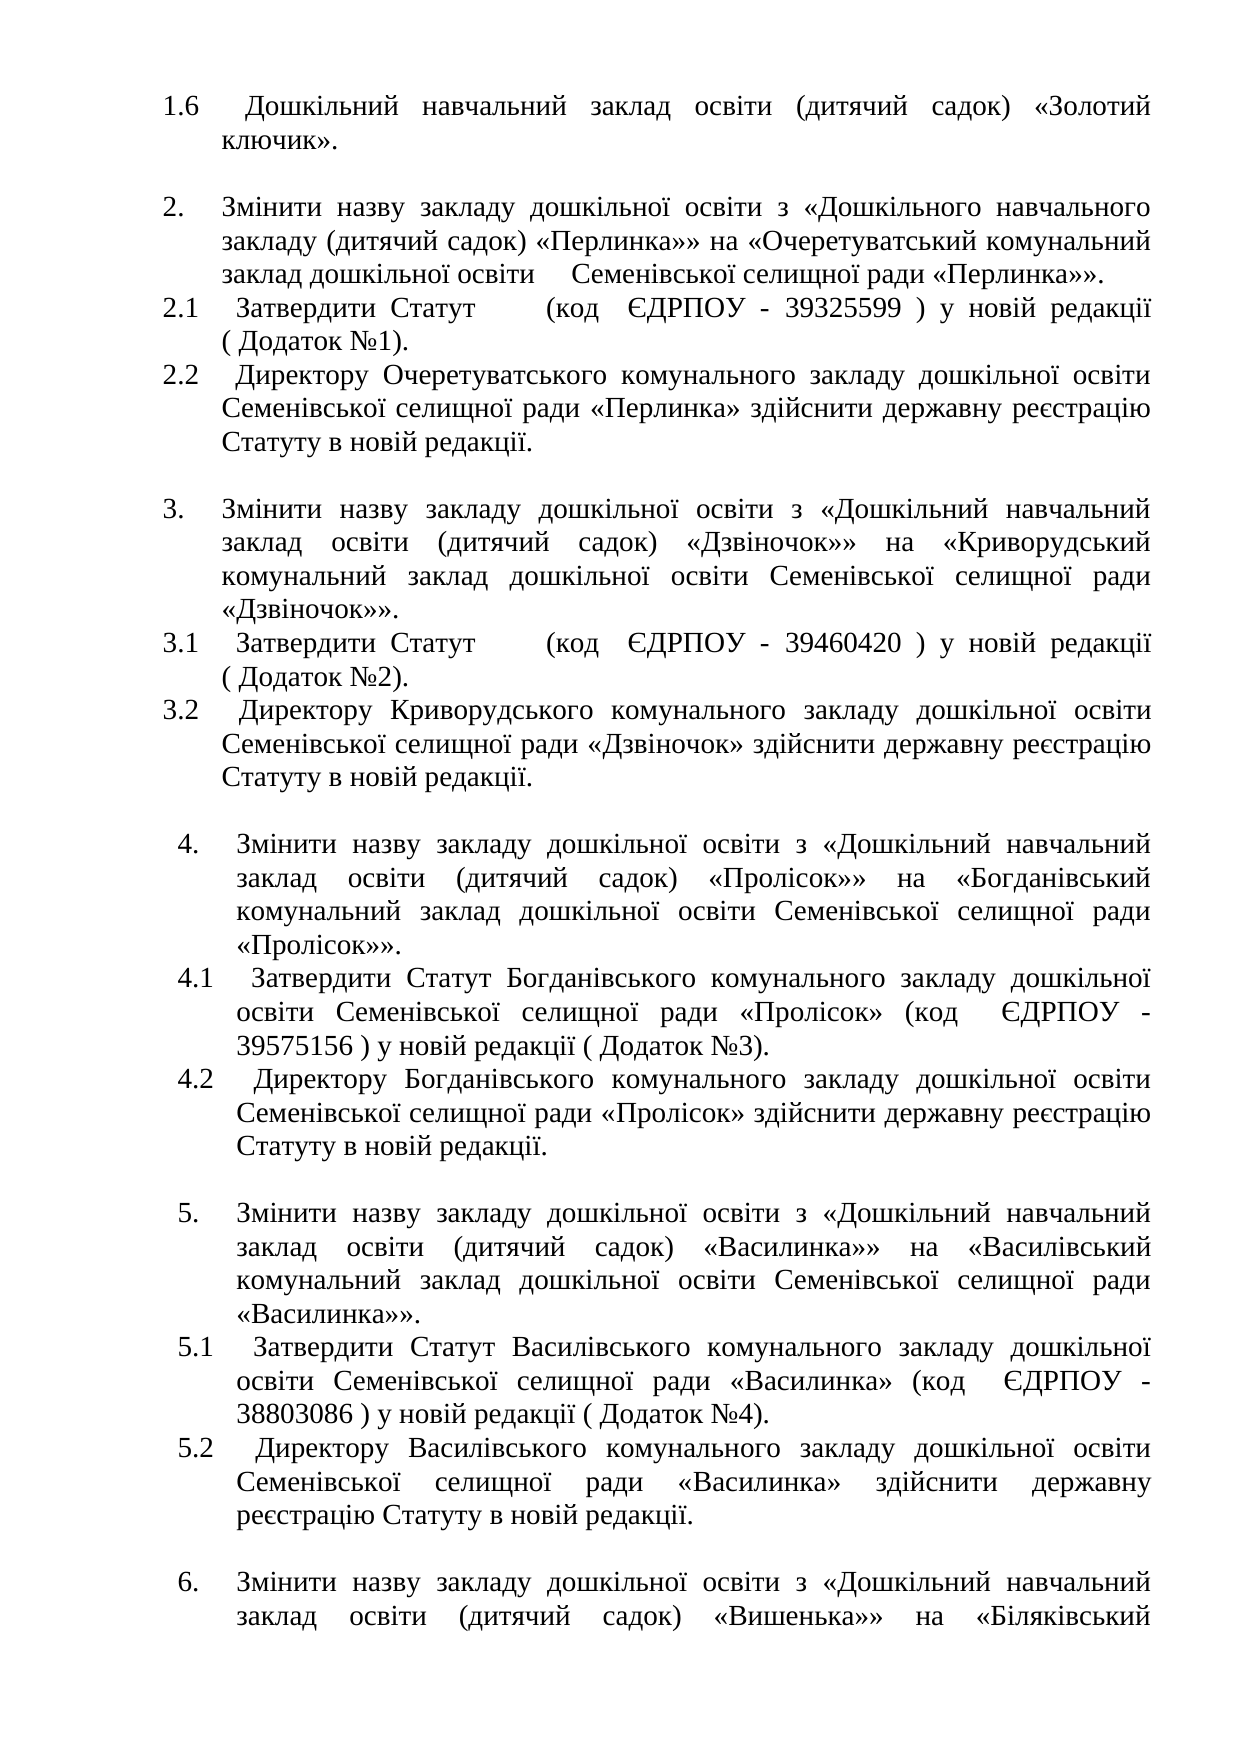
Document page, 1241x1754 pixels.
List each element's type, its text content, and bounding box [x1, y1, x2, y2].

list Змінити назву закладу дошкільної освіти з «Дошкільний навчальний заклад освіти (дитячий садок) «Дзвіночок»» на «Криворудський комунальний заклад дошкільної освіти Семенівської селищної ради «Дзвіночок»». [162, 491, 1152, 625]
list Змінити назву закладу дошкільної освіти з «Дошкільного навчального закладу (дитячий садок) «Перлинка»» на «Очеретуватський комунальний заклад дошкільної освіти Семенівської селищної ради «Перлинка»». [162, 189, 1152, 290]
list Затвердити Статут (код ЄДРПОУ - 39325599 ) у новій редакції ( Додаток №1). [162, 290, 1152, 357]
list Директору Богданівського комунального закладу дошкільної освіти Семенівської селищної ради «Пролісок» здійснити державну реєстрацію Статуту в новій редакції. [177, 1061, 1152, 1162]
list Затвердити Статут Богданівського комунального закладу дошкільної освіти Семенівської селищної ради «Пролісок» (код ЄДРПОУ - 39575156 ) у новій редакції ( Додаток №3). [177, 961, 1152, 1061]
list Затвердити Статут (код ЄДРПОУ - 39460420 ) у новій редакції ( Додаток №2). [162, 625, 1152, 692]
list Змінити назву закладу дошкільної освіти з «Дошкільний навчальний заклад освіти (дитячий садок) «Пролісок»» на «Богданівський комунальний заклад дошкільної освіти Семенівської селищної ради «Пролісок»». [177, 826, 1152, 961]
list Директору Очеретуватського комунального закладу дошкільної освіти Семенівської селищної ради «Перлинка» здійснити державну реєстрацію Статуту в новій редакції. [162, 357, 1152, 457]
list Затвердити Статут Василівського комунального закладу дошкільної освіти Семенівської селищної ради «Василинка» (код ЄДРПОУ - 38803086 ) у новій редакції ( Додаток №4). [177, 1329, 1152, 1430]
list Дошкільний навчальний заклад освіти (дитячий садок) «Золотий ключик». [162, 88, 1152, 156]
list Директору Криворудського комунального закладу дошкільної освіти Семенівської селищної ради «Дзвіночок» здійснити державну реєстрацію Статуту в новій редакції. [162, 692, 1152, 793]
list Директору Василівського комунального закладу дошкільної освіти Семенівської селищної ради «Василинка» здійснити державну реєстрацію Статуту в новій редакції. [177, 1430, 1152, 1531]
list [177, 1564, 1152, 1631]
list Змінити назву закладу дошкільної освіти з «Дошкільний навчальний заклад освіти (дитячий садок) «Василинка»» на «Василівський комунальний заклад дошкільної освіти Семенівської селищної ради «Василинка»». [177, 1195, 1152, 1329]
